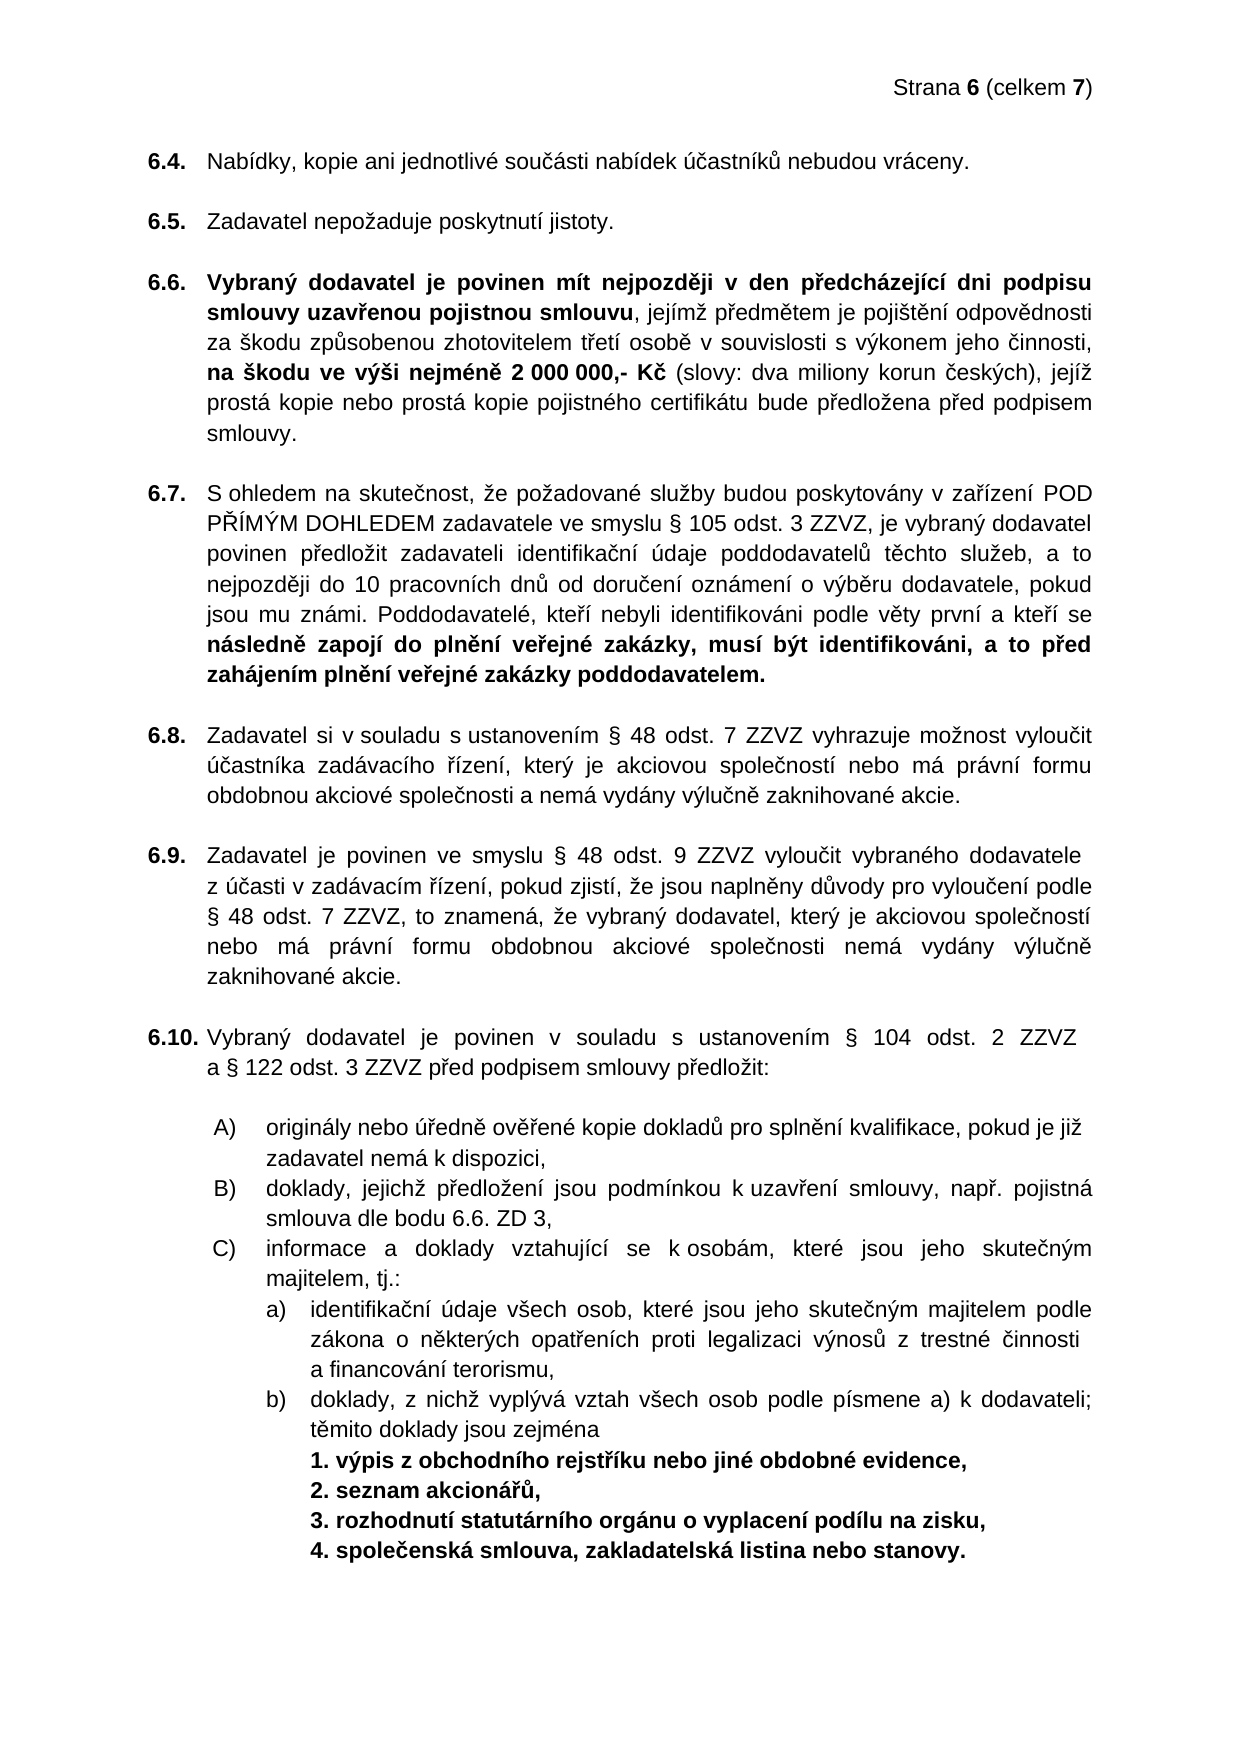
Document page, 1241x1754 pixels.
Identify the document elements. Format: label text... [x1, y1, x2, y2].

list doklady, jejichž předložení jsou podmínkou k uzavření smlouvy, např. pojistná smlouva dle bodu 6.6. ZD 3, [236, 1175, 1093, 1231]
list originály nebo úředně ověřené kopie dokladů pro splnění kvalifikace, pokud je již zadavatel nemá k dispozici, [236, 1114, 1093, 1171]
text 2. seznam akcionářů, [295, 1477, 1122, 1503]
list Vybraný dodavatel je povinen mít nejpozději v den předcházející dni podpisu smlouvy uzavřenou pojistnou smlouvu, jejímž předmětem je pojištění odpovědnosti za škodu způsobenou zhotovitelem třetí osobě v souvislosti s výkonem jeho činnosti, na škodu ve výši nejméně 2 000 000,- Kč (slovy: dva miliony korun českých), jejíž prostá kopie nebo prostá kopie pojistného certifikátu bude předložena před podpisem smlouvy. [148, 268, 1093, 446]
list Zadavatel je povinen ve smyslu § 48 odst. 9 ZZVZ vyloučit vybraného dodavatele z účasti v zadávacím řízení, pokud zjistí, že jsou naplněny důvody pro vyloučení podle § 48 odst. 7 ZZVZ, to znamená, že vybraný dodavatel, který je akciovou společností nebo má právní formu obdobnou akciové společnosti nemá vydány výlučně zaknihované akcie. [148, 842, 1093, 989]
list S ohledem na skutečnost, že požadované služby budou poskytovány v zařízení pod přímým dohledem zadavatele ve smyslu § 105 odst. 3 ZZVZ, je vybraný dodavatel povinen předložit zadavateli identifikační údaje poddodavatelů těchto služeb, a to nejpozději do 10 pracovních dnů od doručení oznámení o výběru dodavatele, pokud jsou mu známi. Poddodavatelé, kteří nebyli identifikováni podle věty první a kteří se následně zapojí do plnění veřejné zakázky, musí být identifikováni, a to před zahájením plnění veřejné zakázky poddodavatelem. [148, 480, 1093, 687]
list informace a doklady vztahující se k osobám, které jsou jeho skutečným majitelem, tj.: [236, 1235, 1093, 1292]
text 3. rozhodnutí statutárního orgánu o vyplacení podílu na zisku, [295, 1507, 1122, 1533]
list Zadavatel nepožaduje poskytnutí jistoty. [148, 208, 1093, 234]
text 1. výpis z obchodního rejstříku nebo jiné obdobné evidence, [295, 1447, 1122, 1473]
list Nabídky, kopie ani jednotlivé součásti nabídek účastníků nebudou vráceny. [148, 148, 1093, 174]
list doklady, z nichž vyplývá vztah všech osob podle písmene a) k dodavateli; těmito doklady jsou zejména [266, 1386, 1093, 1443]
list identifikační údaje všech osob, které jsou jeho skutečným majitelem podle zákona o některých opatřeních proti legalizaci výnosů z trestné činnosti a financování terorismu, [266, 1296, 1093, 1382]
list Vybraný dodavatel je povinen v souladu s ustanovením § 104 odst. 2 ZZVZ a § 122 odst. 3 ZZVZ před podpisem smlouvy předložit: [148, 1024, 1093, 1080]
text 4. společenská smlouva, zakladatelská listina nebo stanovy. [295, 1537, 1122, 1563]
list Zadavatel si v souladu s ustanovením § 48 odst. 7 ZZVZ vyhrazuje možnost vyloučit účastníka zadávacího řízení, který je akciovou společností nebo má právní formu obdobnou akciové společnosti a nemá vydány výlučně zaknihované akcie. [148, 722, 1093, 808]
